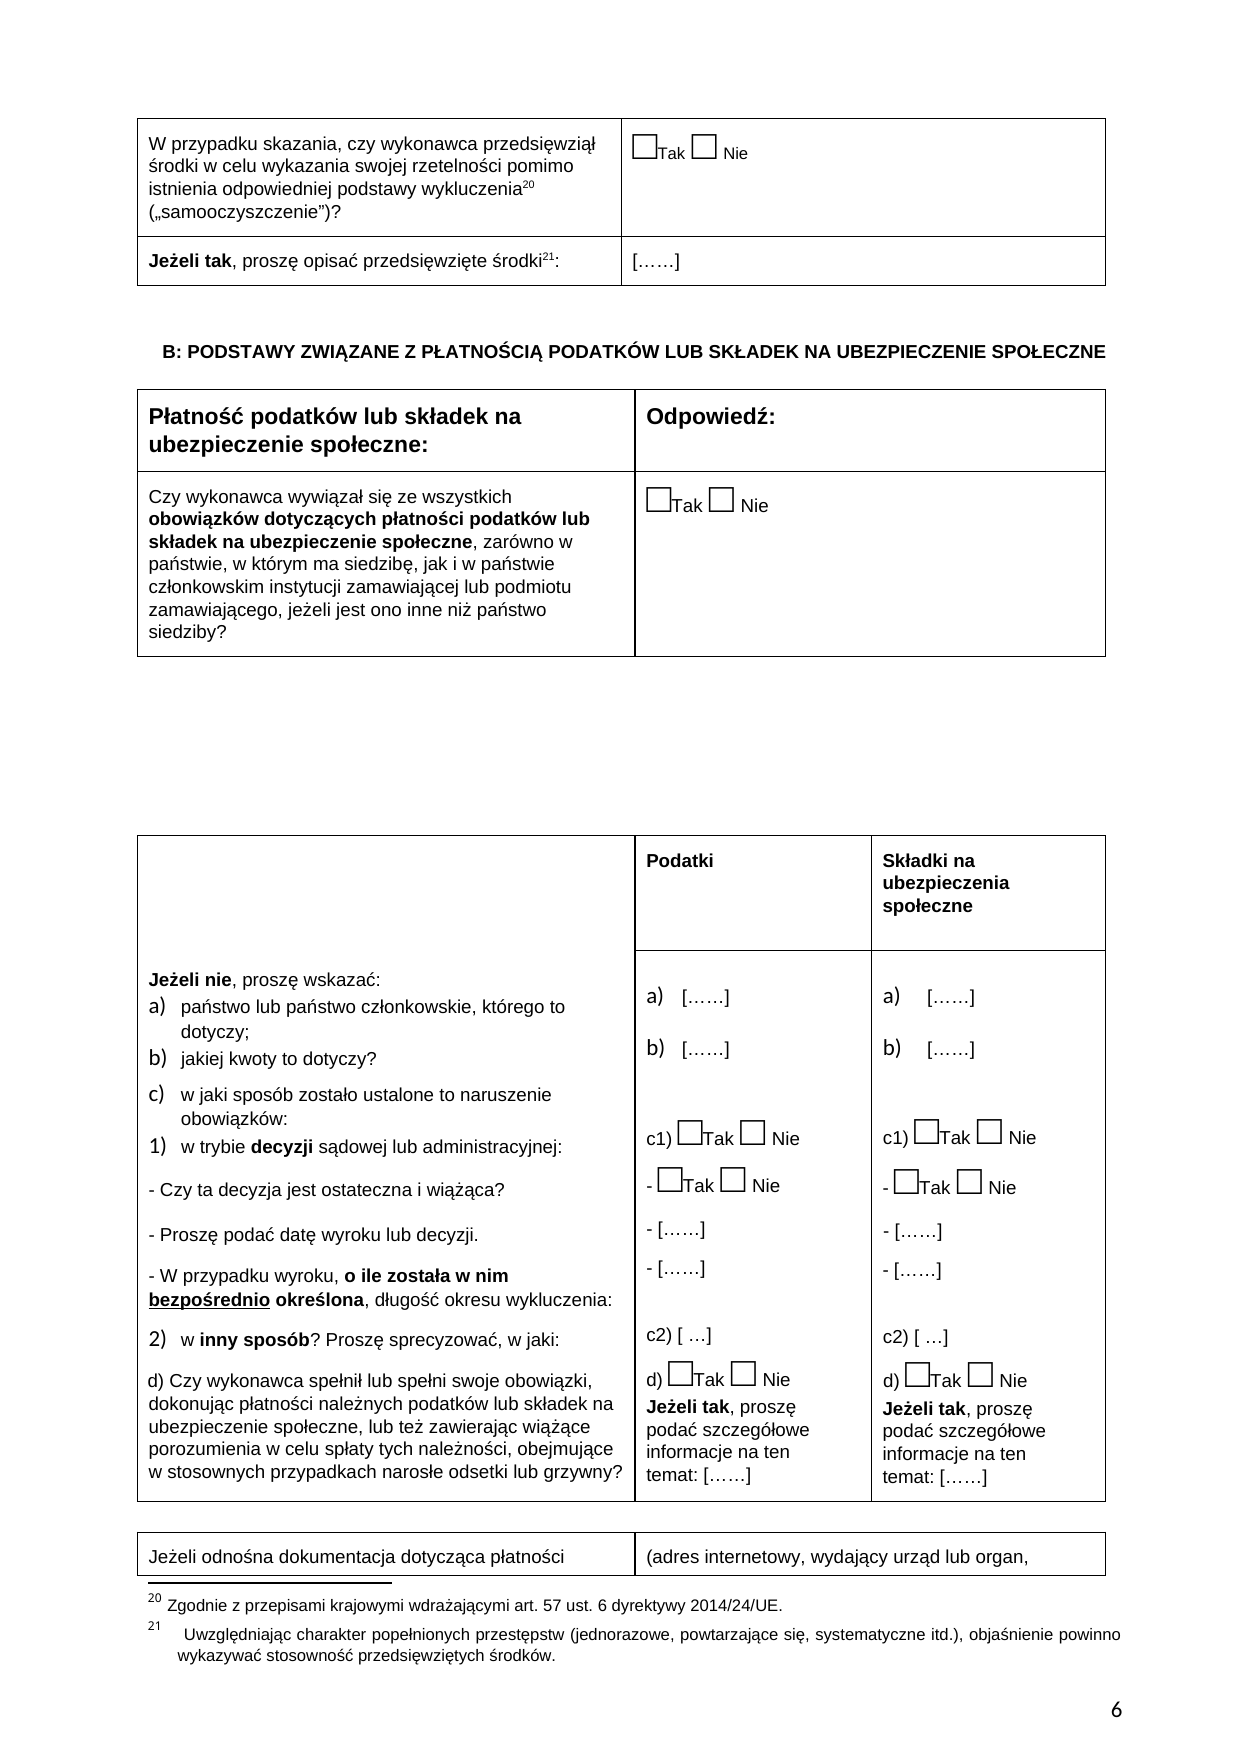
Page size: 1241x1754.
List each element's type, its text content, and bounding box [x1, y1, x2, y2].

table_header [138, 836, 634, 949]
table_header Podatki [636, 836, 871, 949]
table_cell Jeżeli nie, proszę wskazać: państwo lub państwo członkowskie, którego to dotyczy; jakiej kwoty to dotyczy? w jaki sposób zostało ustalone to naruszenie obowiązków: w trybie decyzji sądowej lub administracyjnej: - Czy ta decyzja jest ostateczna i wiążąca? - Proszę podać datę wyroku lub decyzji. - W przypadku wyroku, o ile została w nim bezpośrednio określona, długość okresu wykluczenia: w inny sposób? Proszę sprecyzować, w jaki: d) Czy wykonawca spełnił lub spełni swoje obowiązki, dokonując płatności należnych podatków lub składek na ubezpieczenie społeczne, lub też zawierając wiążące porozumienia w celu spłaty tych należności, obejmujące w stosownych przypadkach narosłe odsetki lub grzywny? [138, 950, 634, 1501]
table_cell [……] [622, 237, 1105, 285]
table_cell □Tak □ Nie [622, 119, 1105, 236]
table_cell Czy wykonawca wywiązał się ze wszystkich obowiązków dotyczących płatności podatków lub składek na ubezpieczenie społeczne, zarówno w państwie, w którym ma siedzibę, jak i w państwie członkowskim instytucji zamawiającej lub podmiotu zamawiającego, jeżeli jest ono inne niż państwo siedziby? [138, 472, 634, 656]
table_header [636, 1533, 1105, 1575]
table_header Płatność podatków lub składek na ubezpieczenie społeczne: [138, 390, 634, 471]
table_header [138, 1533, 634, 1575]
table_cell □Tak □ Nie [636, 472, 1105, 656]
table_header [842, 390, 1105, 471]
table_cell Jeżeli tak, proszę opisać przedsięwzięte środki: [138, 237, 621, 285]
table_cell W przypadku skazania, czy wykonawca przedsięwziął środki w celu wykazania swojej rzetelności pomimo istnienia odpowiedniej podstawy wykluczenia („samooczyszczenie”)? [138, 119, 621, 236]
table_header Składki na ubezpieczenia społeczne [872, 836, 1105, 949]
table_cell [……] [……] c1) □Tak □ Nie - □Tak □ Nie - [……] - [……] c2) [ …] d) □Tak □ Nie Jeżeli tak, proszę podać szczegółowe informacje na ten temat: [……] [636, 951, 871, 1501]
table_cell [……] [……] c1) □Tak □ Nie - □Tak □ Nie - [……] - [……] c2) [ …] d) □Tak □ Nie Jeżeli tak, proszę podać szczegółowe informacje na ten temat: [……] [872, 951, 1105, 1501]
subtitle B: PODSTAWY ZWIĄZANE Z PŁATNOŚCIĄ PODATKÓW LUB SKŁADEK NA UBEZPIECZENIE SPOŁECZNE [147, 341, 1122, 362]
table_header Odpowiedź: [636, 390, 842, 471]
